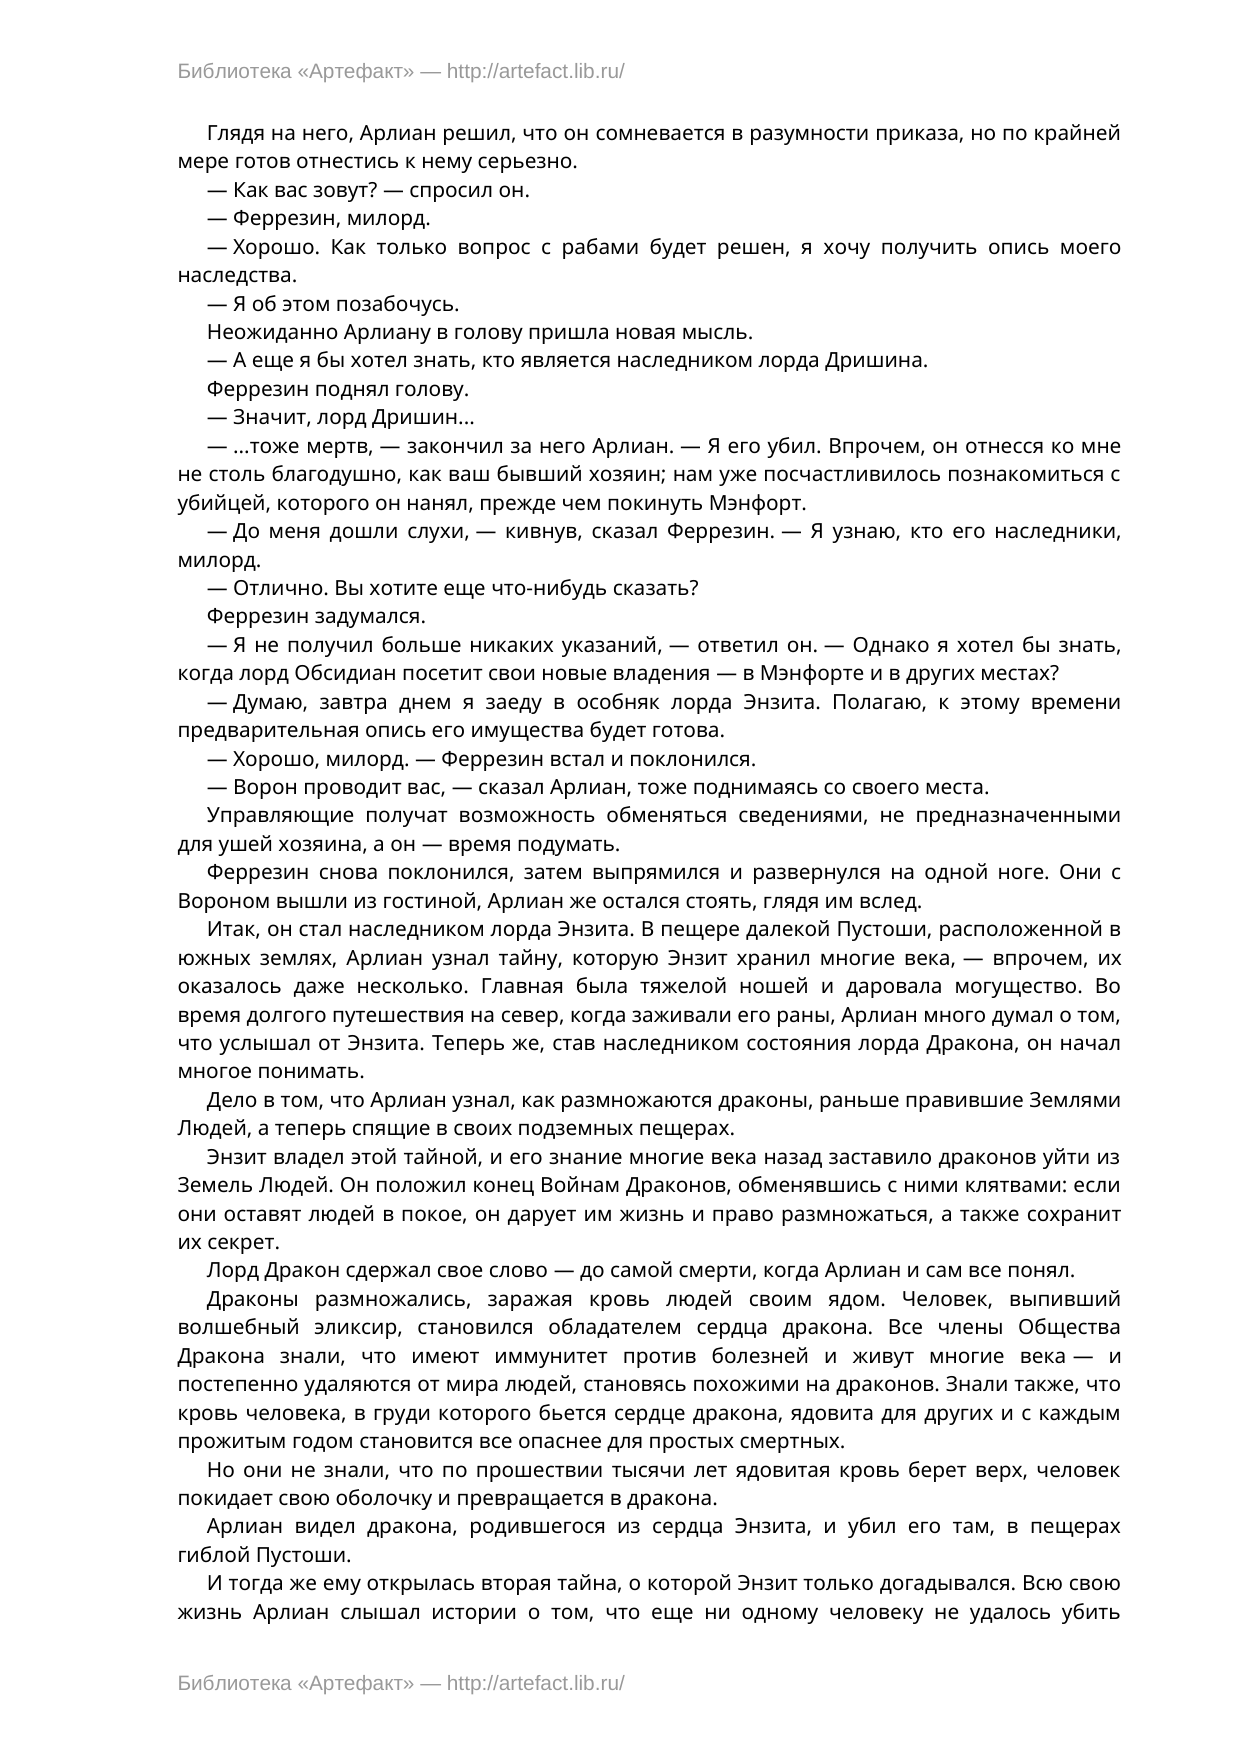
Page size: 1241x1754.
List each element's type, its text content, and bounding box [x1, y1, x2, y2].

text Итак, он стал наследником лорда Энзита. В пещере далекой Пустоши, расположенной в южных землях, Арлиан узнал тайну, которую Энзит хранил многие века, — впрочем, их оказалось даже несколько. Главная была тяжелой ношей и даровала могущество. Во время долгого путешествия на север, когда заживали его раны, Арлиан много думал о том, что услышал от Энзита. Теперь же, став наследником состояния лорда Дракона, он начал многое понимать. [177, 914, 1122, 1085]
text — А еще я бы хотел знать, кто является наследником лорда Дришина. [177, 346, 1122, 374]
text — Ворон проводит вас, — сказал Арлиан, тоже поднимаясь со своего места. [177, 772, 1122, 801]
text — Я об этом позабочусь. [177, 289, 1122, 317]
text — Отлично. Вы хотите еще что-нибудь сказать? [177, 573, 1122, 602]
text — Думаю, завтра днем я заеду в особняк лорда Энзита. Полагаю, к этому времени предварительная опись его имущества будет готова. [177, 687, 1122, 744]
text Глядя на него, Арлиан решил, что он сомневается в разумности приказа, но по крайней мере готов отнестись к нему серьезно. [177, 118, 1122, 175]
text Драконы размножались, заражая кровь людей своим ядом. Человек, выпивший волшебный эликсир, становился обладателем сердца дракона. Все члены Общества Дракона знали, что имеют иммунитет против болезней и живут многие века — и постепенно удаляются от мира людей, становясь похожими на драконов. Знали также, что кровь человека, в груди которого бьется сердце дракона, ядовита для других и с каждым прожитым годом становится все опаснее для простых смертных. [177, 1284, 1122, 1455]
text Феррезин поднял голову. [177, 374, 1122, 402]
text Неожиданно Арлиану в голову пришла новая мысль. [177, 317, 1122, 346]
text — Я не получил больше никаких указаний, — ответил он. — Однако я хотел бы знать, когда лорд Обсидиан посетит свои новые владения — в Мэнфорте и в других местах? [177, 630, 1122, 687]
text Лорд Дракон сдержал свое слово — до самой смерти, когда Арлиан и сам все понял. [177, 1256, 1122, 1284]
text — Хорошо. Как только вопрос с рабами будет решен, я хочу получить опись моего наследства. [177, 232, 1122, 289]
text — Как вас зовут? — спросил он. [177, 175, 1122, 203]
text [177, 1568, 1122, 1625]
text Феррезин задумался. [177, 602, 1122, 630]
text Но они не знали, что по прошествии тысячи лет ядовитая кровь берет верх, человек покидает свою оболочку и превращается в дракона. [177, 1455, 1122, 1512]
text Арлиан видел дракона, родившегося из сердца Энзита, и убил его там, в пещерах гиблой Пустоши. [177, 1512, 1122, 1568]
text Управляющие получат возможность обменяться сведениями, не предназначенными для ушей хозяина, а он — время подумать. [177, 801, 1122, 857]
text — ...тоже мертв, — закончил за него Арлиан. — Я его убил. Впрочем, он отнесся ко мне не столь благодушно, как ваш бывший хозяин; нам уже посчастливилось познакомиться с убийцей, которого он нанял, прежде чем покинуть Мэнфорт. [177, 431, 1122, 516]
text — До меня дошли слухи, — кивнув, сказал Феррезин. — Я узнаю, кто его наследники, милорд. [177, 516, 1122, 573]
text — Феррезин, милорд. [177, 203, 1122, 232]
text — Значит, лорд Дришин... [177, 402, 1122, 431]
text Дело в том, что Арлиан узнал, как размножаются драконы, раньше правившие Землями Людей, а теперь спящие в своих подземных пещерах. [177, 1085, 1122, 1142]
text — Хорошо, милорд. — Феррезин встал и поклонился. [177, 744, 1122, 772]
text Энзит владел этой тайной, и его знание многие века назад заставило драконов уйти из Земель Людей. Он положил конец Войнам Драконов, обменявшись с ними клятвами: если они оставят людей в покое, он дарует им жизнь и право размножаться, а также сохранит их секрет. [177, 1142, 1122, 1256]
text Феррезин снова поклонился, затем выпрямился и развернулся на одной ноге. Они с Вороном вышли из гостиной, Арлиан же остался стоять, глядя им вслед. [177, 857, 1122, 914]
